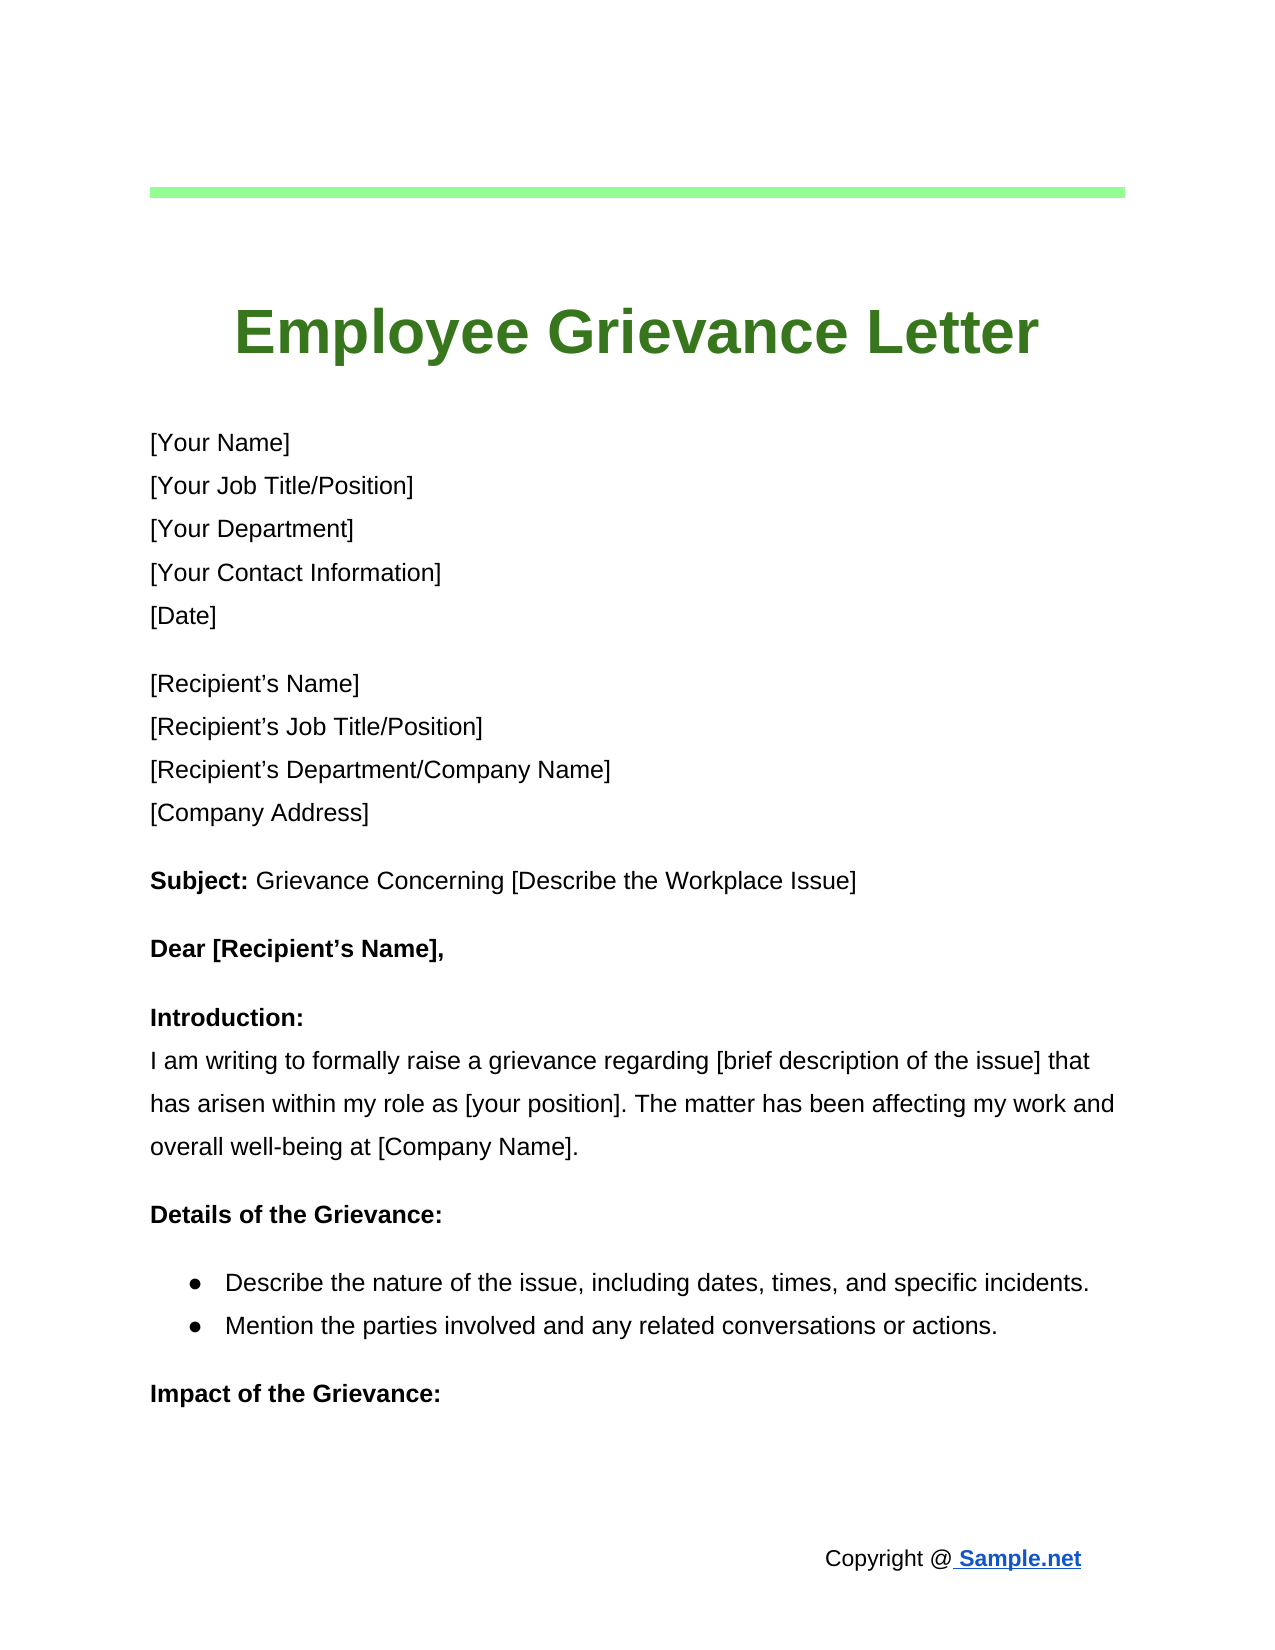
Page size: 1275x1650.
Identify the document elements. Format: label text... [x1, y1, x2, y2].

text [Your Name] [Your Job Title/Position] [Your Department] [Your Contact Information] [Date] [150, 428, 1125, 629]
text Impact of the Grievance: [150, 1379, 1125, 1408]
text Dear [Recipient’s Name], [150, 934, 1125, 963]
subtitle Employee Grievance Letter [150, 198, 1125, 367]
picture [150, 187, 1125, 198]
text Details of the Grievance: [150, 1200, 1125, 1229]
text Subject: Grievance Concerning [Describe the Workplace Issue] [150, 866, 1125, 895]
list Describe the nature of the issue, including dates, times, and specific incidents. [187, 1268, 1125, 1297]
text [Recipient’s Name] [Recipient’s Job Title/Position] [Recipient’s Department/Company Name] [Company Address] [150, 669, 1125, 827]
list Mention the parties involved and any related conversations or actions. [187, 1311, 1125, 1340]
text Introduction: I am writing to formally raise a grievance regarding [brief description of the issue] that has arisen within my role as [your position]. The matter has been affecting my work and overall well-being at [Company Name]. [150, 1002, 1125, 1161]
